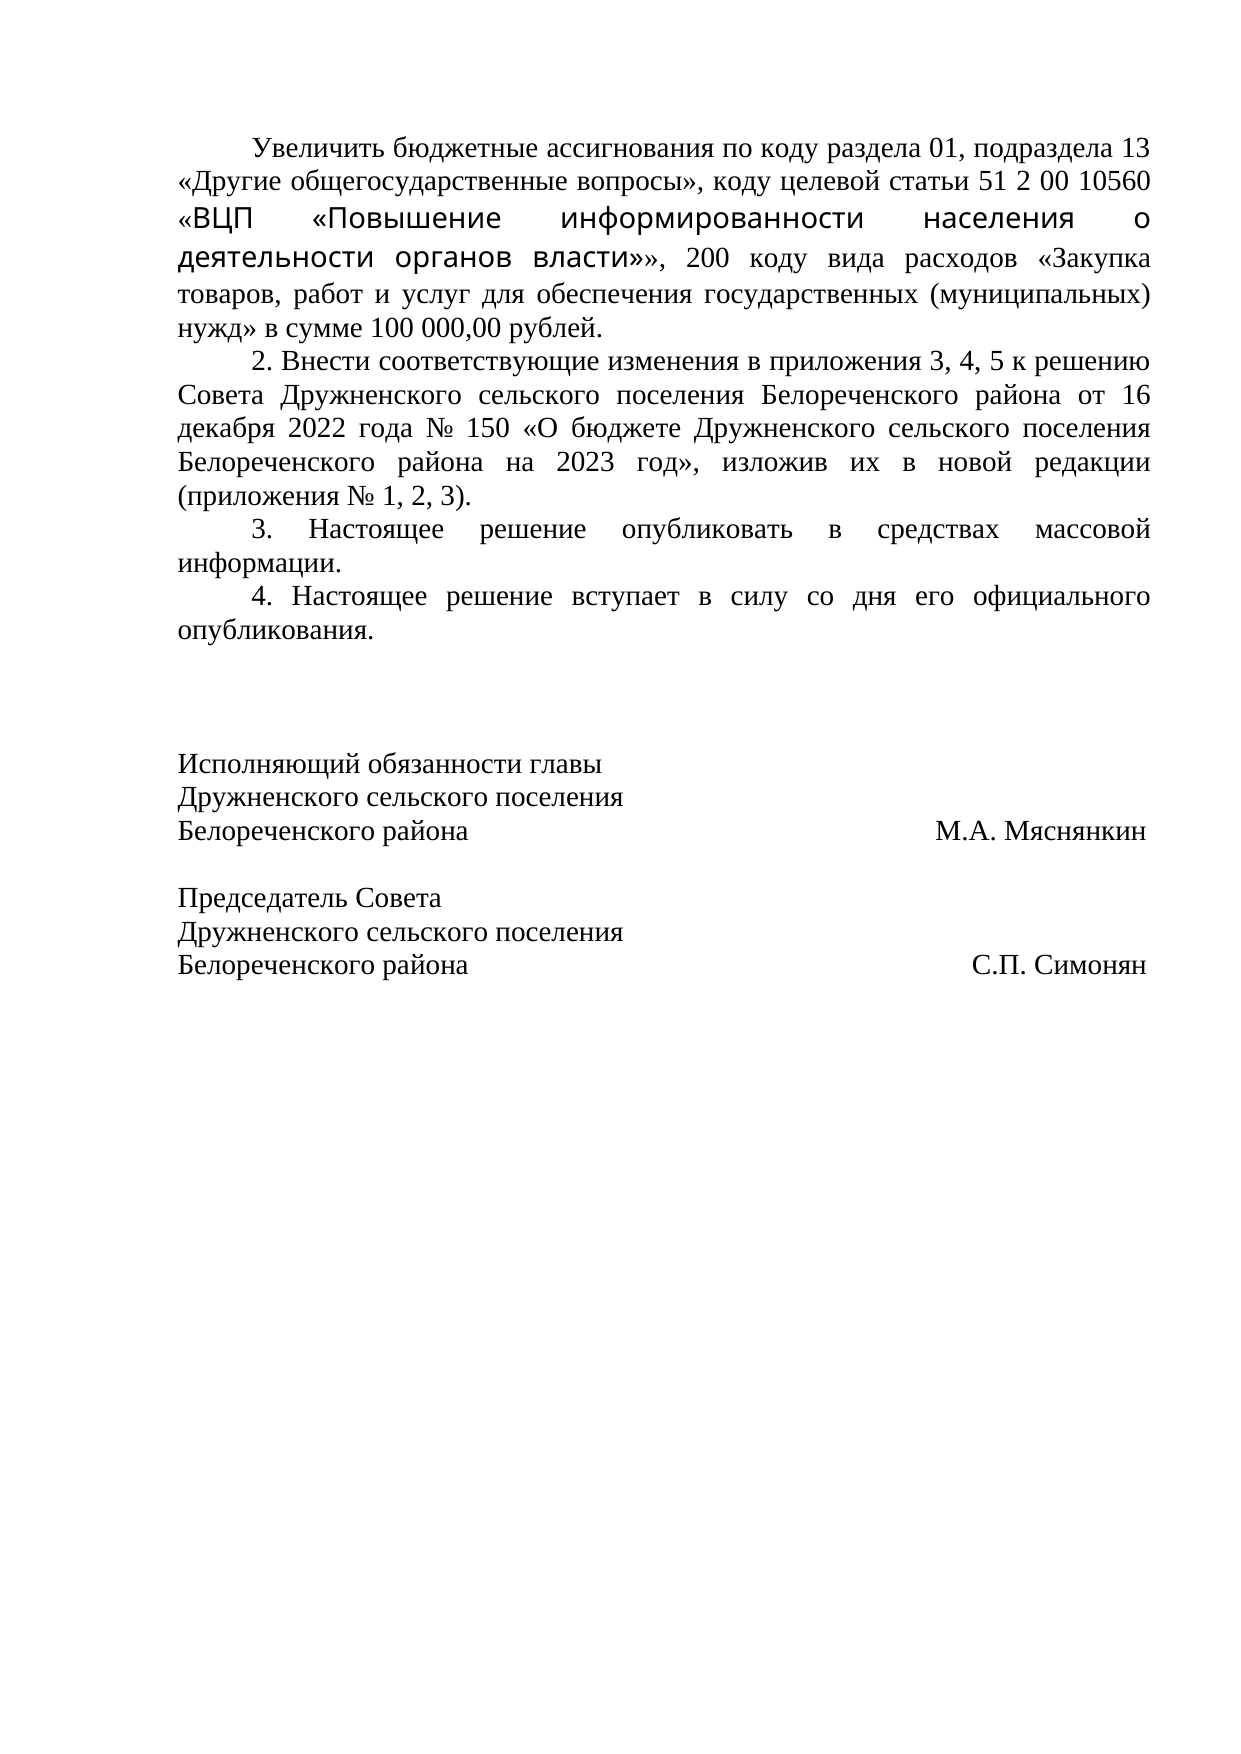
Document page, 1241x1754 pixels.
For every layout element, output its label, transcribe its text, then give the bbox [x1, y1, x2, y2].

text Белореченского района С.П. Симонян [177, 947, 1152, 981]
text Белореченского района М.А. Мяснянкин [177, 813, 1152, 847]
text Председатель Совета [177, 880, 1152, 914]
text Дружненского сельского поселения [177, 779, 1152, 813]
text Исполняющий обязанности главы [177, 746, 1152, 779]
text 3. Настоящее решение опубликовать в средствах массовой информации. [177, 511, 1152, 578]
text 4. Настоящее решение вступает в силу со дня его официального опубликования. [177, 578, 1152, 645]
text 2. Внести соответствующие изменения в приложения 3, 4, 5 к решению Совета Дружненского сельского поселения Белореченского района от 16 декабря 2022 года № 150 «О бюджете Дружненского сельского поселения Белореченского района на 2023 год», изложив их в новой редакции (приложения № 1, 2, 3). [177, 343, 1152, 511]
text Увеличить бюджетные ассигнования по коду раздела 01, подраздела 13 «Другие общегосударственные вопросы», коду целевой статьи 51 2 00 10560 «ВЦП «Повышение информированности населения о деятельности органов власти»», 200 коду вида расходов «Закупка товаров, работ и услуг для обеспечения государственных (муниципальных) нужд» в сумме 100 000,00 рублей. [177, 130, 1152, 343]
text Дружненского сельского поселения [177, 914, 1152, 947]
